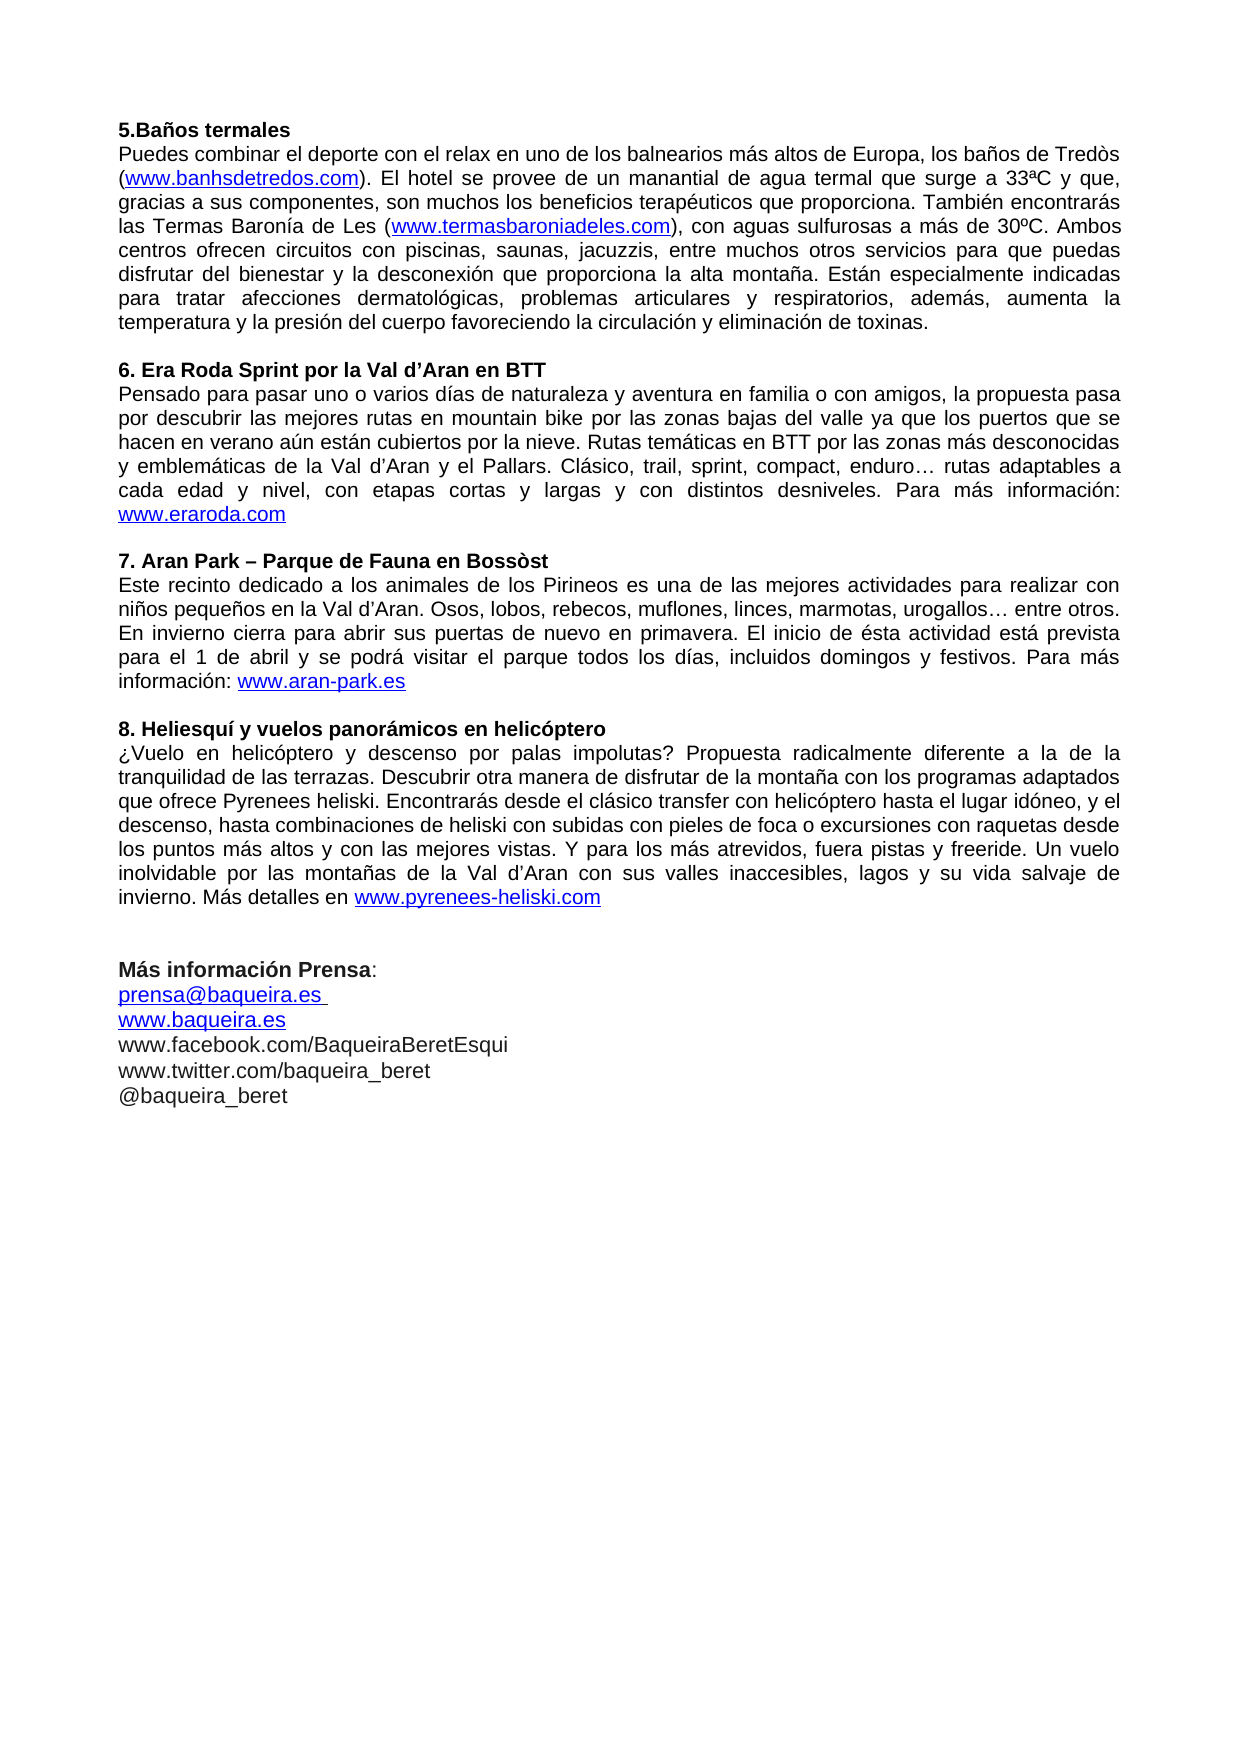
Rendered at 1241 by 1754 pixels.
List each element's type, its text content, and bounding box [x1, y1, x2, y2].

text 7. Aran Park – Parque de Fauna en Bossòst [118, 549, 1122, 573]
text Puedes combinar el deporte con el relax en uno de los balnearios más altos de Europa, los baños de Tredòs (www.banhsdetredos.com). El hotel se provee de un manantial de agua termal que surge a 33ªC y que, gracias a sus componentes, son muchos los beneficios terapéuticos que proporciona. También encontrarás las Termas Baronía de Les (www.termasbaroniadeles.com), con aguas sulfurosas a más de 30ºC. Ambos centros ofrecen circuitos con piscinas, saunas, jacuzzis, entre muchos otros servicios para que puedas disfrutar del bienestar y la desconexión que proporciona la alta montaña. Están especialmente indicadas para tratar afecciones dermatológicas, problemas articulares y respiratorios, además, aumenta la temperatura y la presión del cuerpo favoreciendo la circulación y eliminación de toxinas. [118, 142, 1122, 334]
text www.baqueira.es [118, 1007, 1122, 1032]
text ¿Vuelo en helicóptero y descenso por palas impolutas? Propuesta radicalmente diferente a la de la tranquilidad de las terrazas. Descubrir otra manera de disfrutar de la montaña con los programas adaptados que ofrece Pyrenees heliski. Encontrarás desde el clásico transfer con helicóptero hasta el lugar idóneo, y el descenso, hasta combinaciones de heliski con subidas con pieles de foca o excursiones con raquetas desde los puntos más altos y con las mejores vistas. Y para los más atrevidos, fuera pistas y freeride. Un vuelo inolvidable por las montañas de la Val d’Aran con sus valles inaccesibles, lagos y su vida salvaje de invierno. Más detalles en www.pyrenees-heliski.com [118, 741, 1122, 909]
text prensa@baqueira.es [118, 982, 1122, 1007]
text www.facebook.com/BaqueiraBeretEsqui [118, 1032, 1122, 1057]
text www.twitter.com/baqueira_beret [118, 1057, 1122, 1083]
text 5.Baños termales [118, 118, 1122, 142]
text 6. Era Roda Sprint por la Val d’Aran en BTT [118, 358, 1122, 382]
text @baqueira_beret [118, 1083, 1122, 1108]
text Pensado para pasar uno o varios días de naturaleza y aventura en familia o con amigos, la propuesta pasa por descubrir las mejores rutas en mountain bike por las zonas bajas del valle ya que los puertos que se hacen en verano aún están cubiertos por la nieve. Rutas temáticas en BTT por las zonas más desconocidas y emblemáticas de la Val d’Aran y el Pallars. Clásico, trail, sprint, compact, enduro… rutas adaptables a cada edad y nivel, con etapas cortas y largas y con distintos desniveles. Para más información: www.eraroda.com [118, 382, 1122, 525]
text 8. Heliesquí y vuelos panorámicos en helicóptero [118, 717, 1122, 741]
text Más información Prensa: [118, 957, 1122, 982]
text Este recinto dedicado a los animales de los Pirineos es una de las mejores actividades para realizar con niños pequeños en la Val d’Aran. Osos, lobos, rebecos, muflones, linces, marmotas, urogallos… entre otros. En invierno cierra para abrir sus puertas de nuevo en primavera. El inicio de ésta actividad está prevista para el 1 de abril y se podrá visitar el parque todos los días, incluidos domingos y festivos. Para más información: www.aran-park.es [118, 573, 1122, 693]
